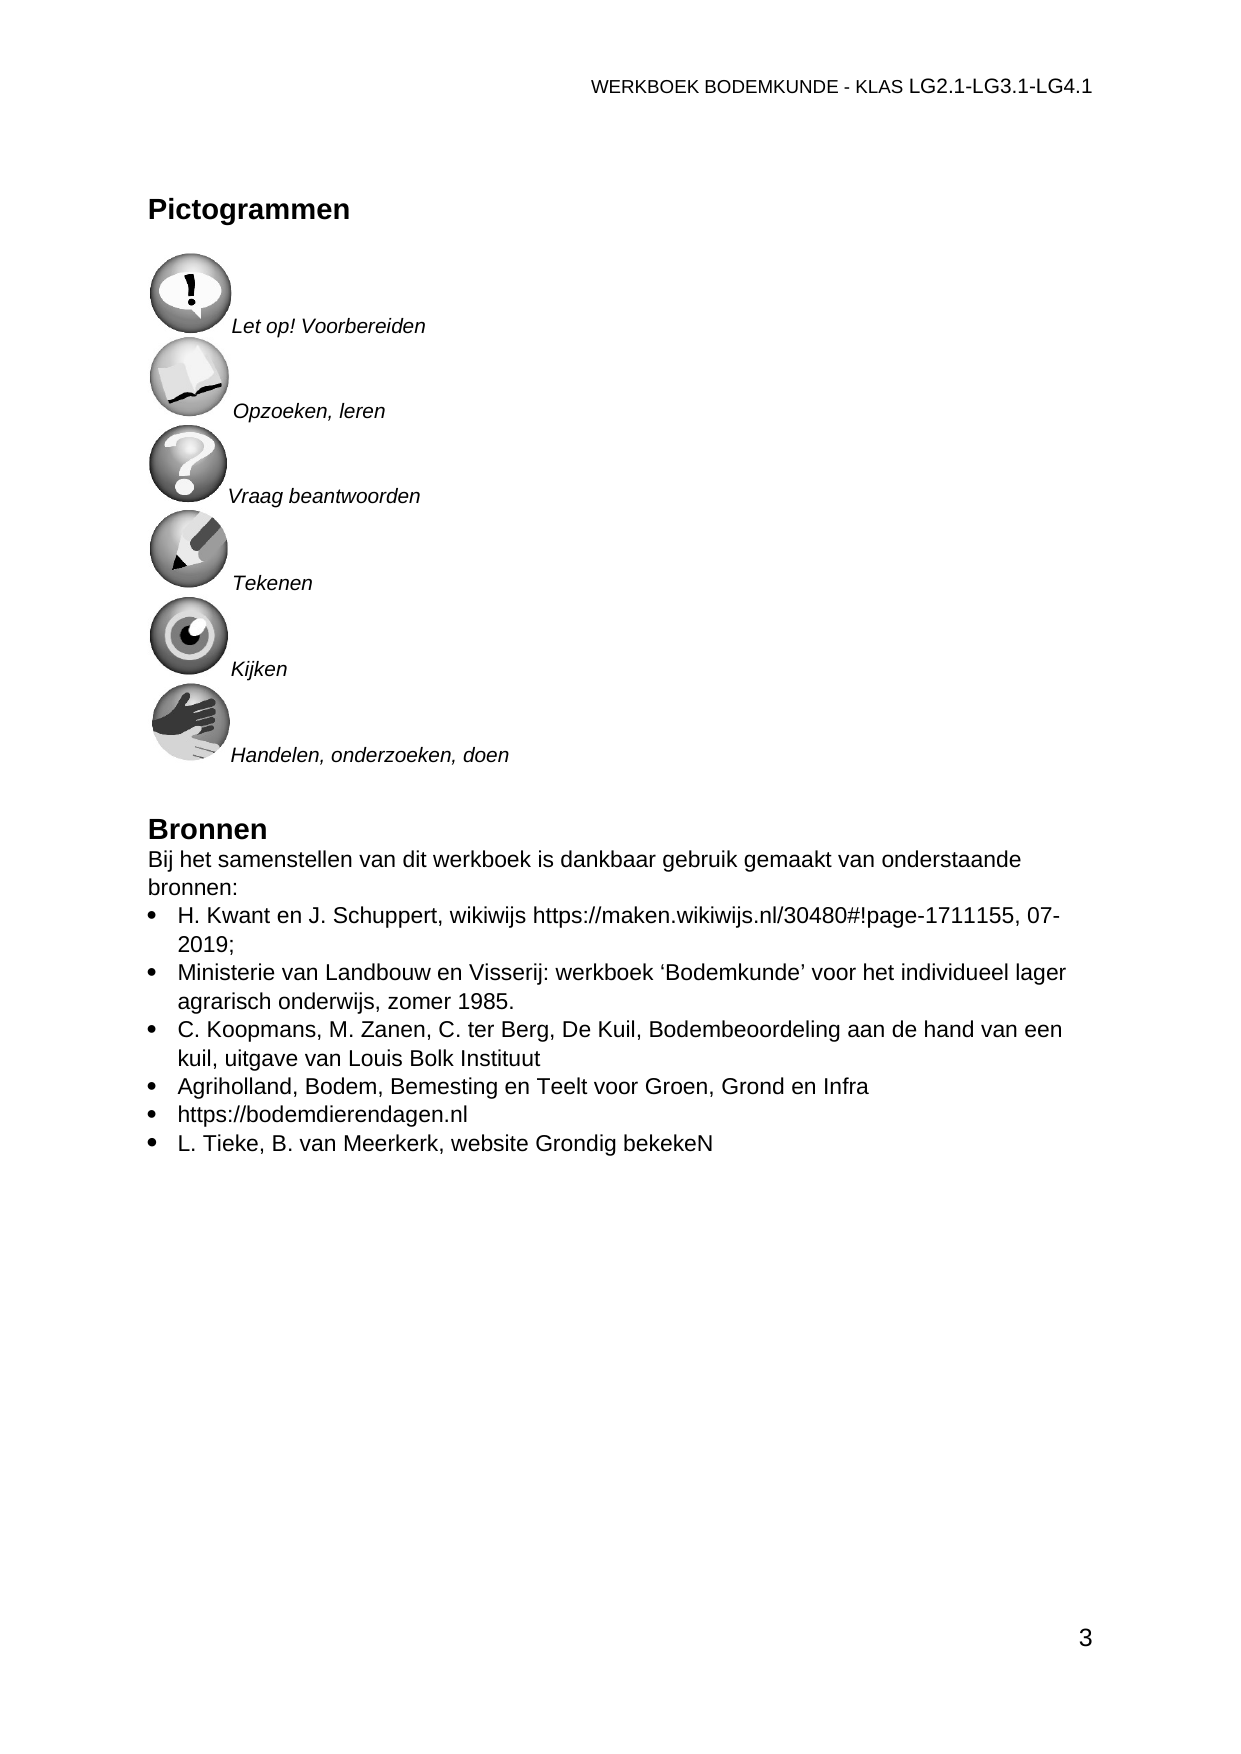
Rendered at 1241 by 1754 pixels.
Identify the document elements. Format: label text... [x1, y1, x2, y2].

list H. Kwant en J. Schuppert, wikiwijs https://maken.wikiwijs.nl/30480#!page-1711155, 07-2019; [148, 902, 1092, 957]
picture [147, 251, 232, 334]
list C. Koopmans, M. Zanen, C. ter Berg, De Kuil, Bodembeoordeling aan de hand van een kuil, uitgave van Louis Bolk Instituut [148, 1016, 1092, 1071]
text Bij het samenstellen van dit werkboek is dankbaar gebruik gemaakt van onderstaande bronnen: [148, 846, 1092, 900]
text Let op! Voorbereiden [148, 252, 1092, 337]
list L. Tieke, B. van Meerkerk, website Grondig bekekeN [148, 1130, 1092, 1157]
picture [147, 681, 231, 763]
picture [147, 423, 228, 504]
picture [147, 507, 232, 590]
text Tekenen [148, 507, 1092, 594]
text Bronnen [148, 812, 1092, 846]
picture [147, 594, 231, 677]
picture [147, 337, 233, 419]
list https://bodemdierendagen.nl [148, 1101, 1092, 1128]
text Vraag beantwoorden [148, 423, 1092, 507]
list Agriholland, Bodem, Bemesting en Teelt voor Groen, Grond en Infra [148, 1073, 1092, 1099]
list Ministerie van Landbouw en Visserij: werkboek ‘Bodemkunde’ voor het individueel lager agrarisch onderwijs, zomer 1985. [148, 959, 1092, 1014]
text Handelen, onderzoeken, doen [148, 681, 1092, 767]
text Opzoeken, leren [148, 337, 1092, 423]
text Pictogrammen [148, 192, 1092, 226]
text Kijken [148, 594, 1092, 681]
